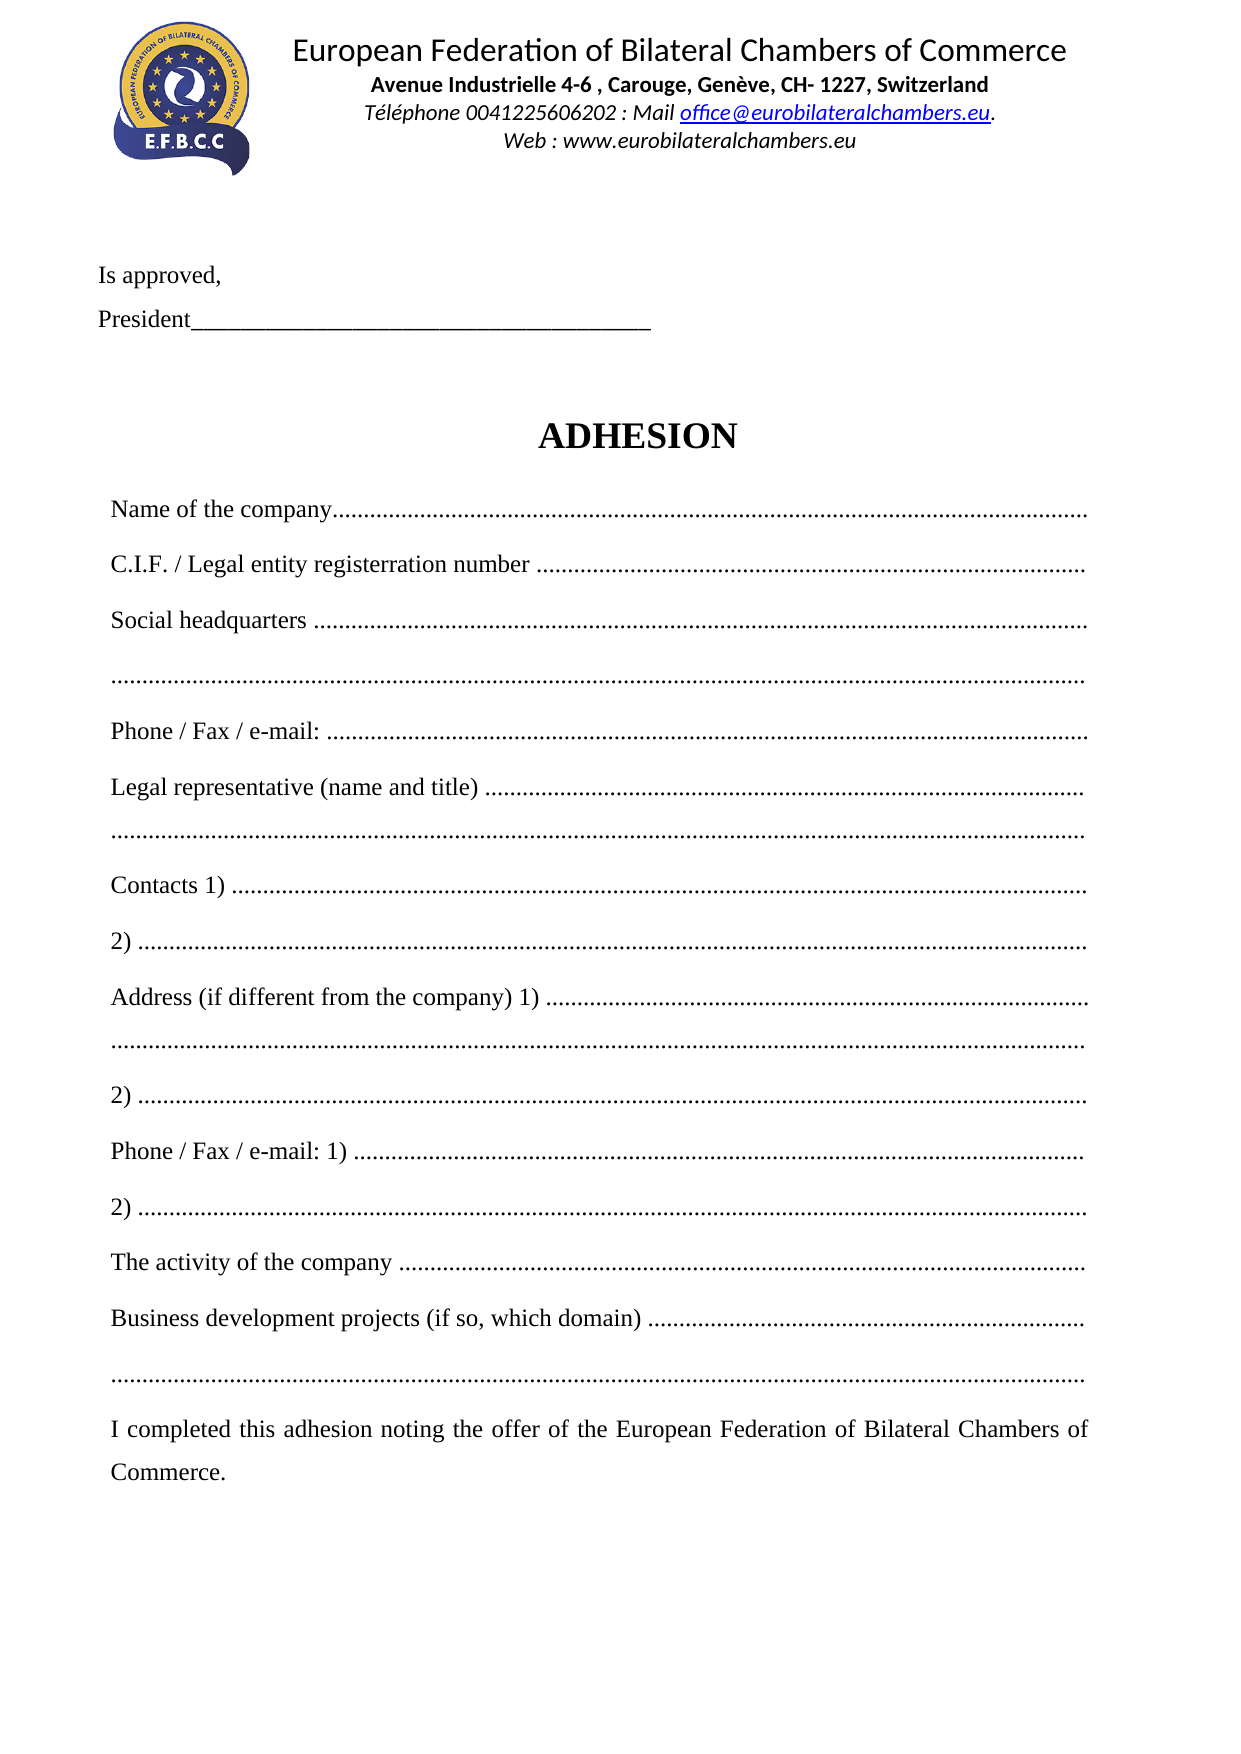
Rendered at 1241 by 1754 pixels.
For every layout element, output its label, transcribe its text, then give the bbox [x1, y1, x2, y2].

text Phone / Fax / e-mail: 1) ..................................................................................................................... [110, 1136, 1090, 1165]
text Phone / Fax / e-mail: .......................................................................................................................... [110, 716, 1090, 745]
list Is approved, [35, 260, 1165, 289]
list President_____________________________________ [35, 303, 1165, 334]
list ADHESION [110, 414, 1165, 457]
text Legal representative (name and title) ................................................................................................ ............................................................................................................................................................ [110, 772, 1090, 844]
text ............................................................................................................................................................ [110, 1359, 1090, 1387]
text C.I.F. / Legal entity registerration number ........................................................................................ [110, 549, 1090, 578]
text Social headquarters ............................................................................................................................ [110, 605, 1090, 634]
text The activity of the company .............................................................................................................. [110, 1247, 1090, 1276]
text 2) ........................................................................................................................................................ [110, 1081, 1090, 1109]
text Business development projects (if so, which domain) ...................................................................... [110, 1303, 1090, 1332]
text Name of the company......................................................................................................................... [110, 494, 1090, 522]
text 2) ........................................................................................................................................................ [110, 926, 1090, 955]
text Contacts 1) ......................................................................................................................................... [110, 871, 1090, 899]
text 2) ........................................................................................................................................................ [110, 1192, 1090, 1221]
text ............................................................................................................................................................ [110, 661, 1090, 689]
text I completed this adhesion noting the offer of the European Federation of Bilateral Chambers of Commerce. [110, 1414, 1090, 1486]
picture [113, 21, 250, 175]
text Address (if different from the company) 1) ....................................................................................... ............................................................................................................................................................ [110, 982, 1090, 1054]
